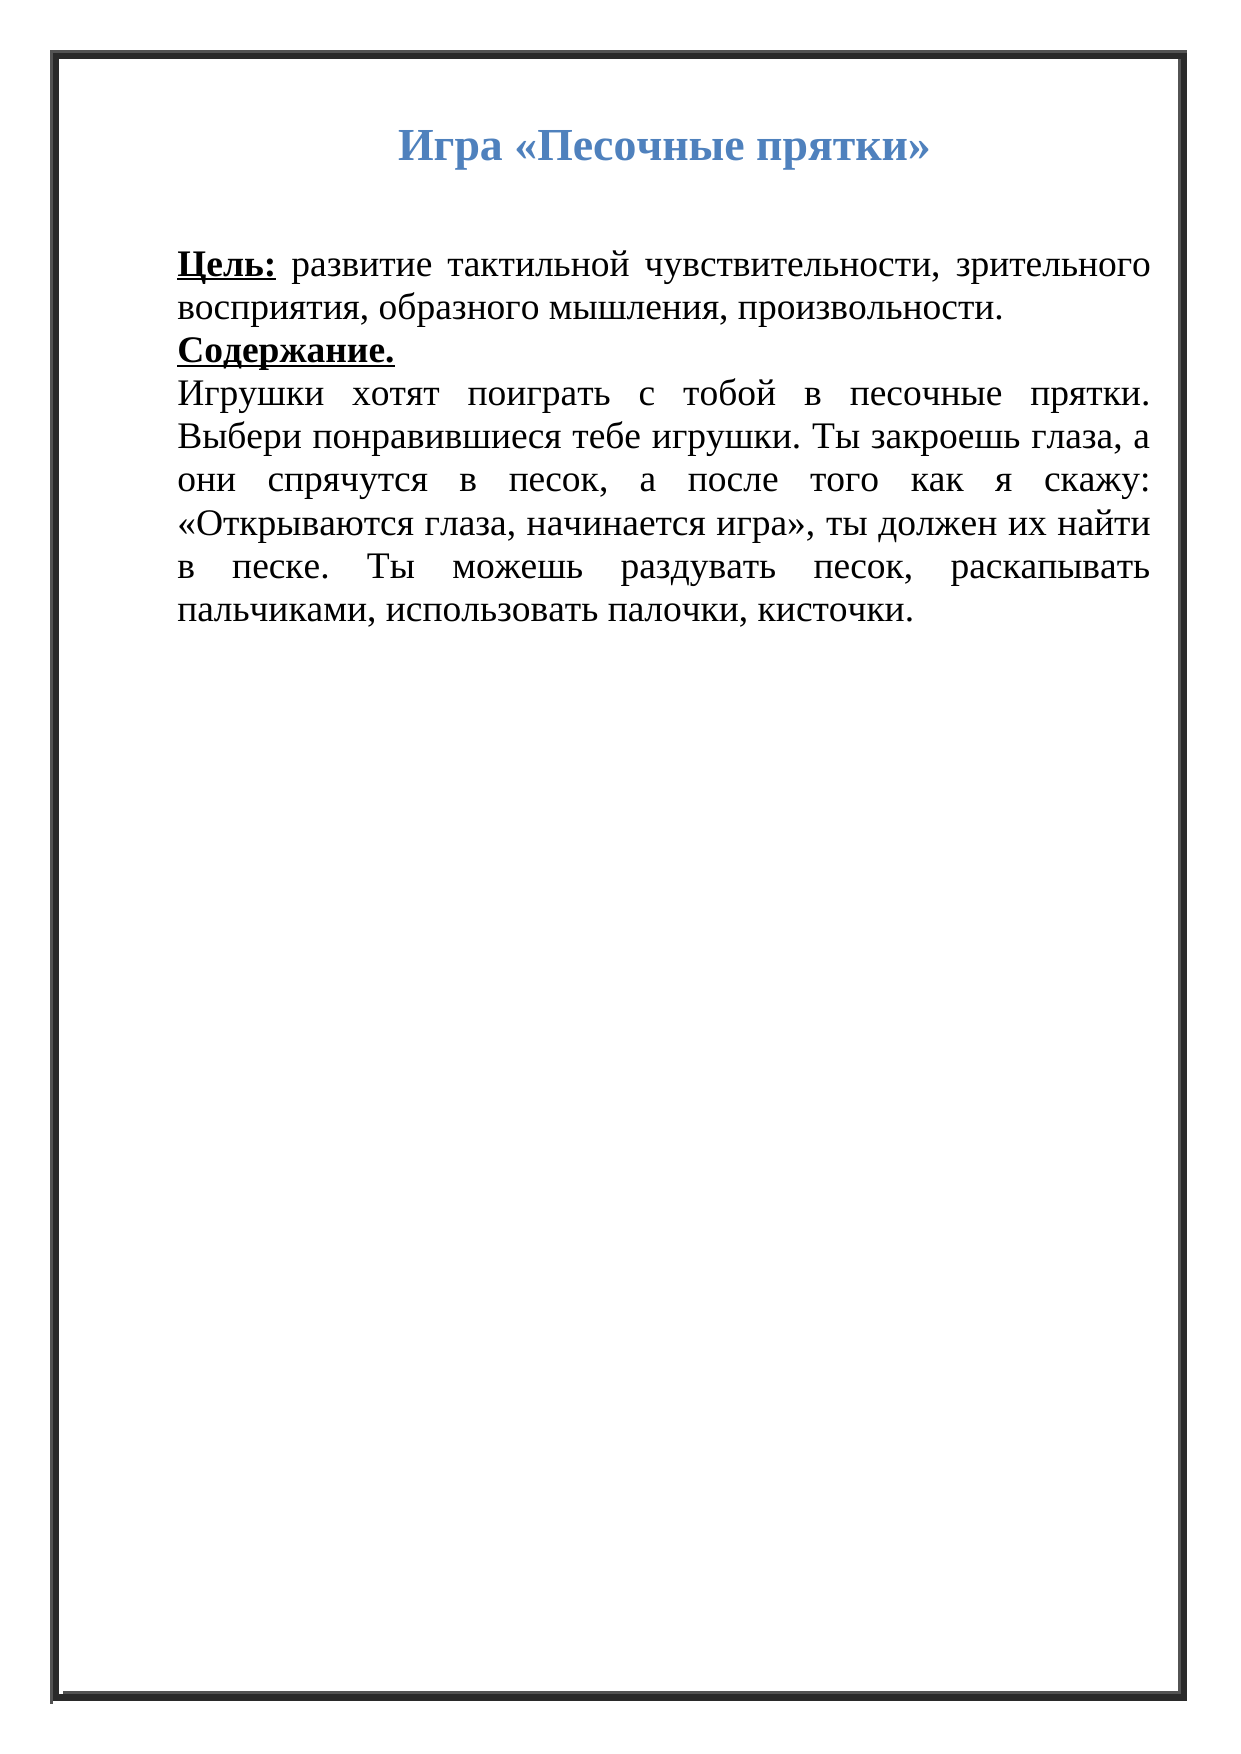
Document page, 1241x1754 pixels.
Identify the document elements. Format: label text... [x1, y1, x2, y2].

text Игрушки хотят поиграть с тобой в песочные прятки. Выбери понравившиеся тебе игрушки. Ты закроешь глаза, а они спрячутся в песок, а после того как я скажу: «Открываются глаза, начинается игра», ты должен их найти в песке. Ты можешь раздувать песок, раскапывать пальчиками, использовать палочки, кисточки. [177, 371, 1152, 629]
subtitle Игра «Песочные прятки» [177, 118, 1152, 171]
text Цель: развитие тактильной чувствительности, зрительного восприятия, образного мышления, произвольности. [177, 241, 1152, 327]
text Содержание. [177, 327, 1152, 371]
